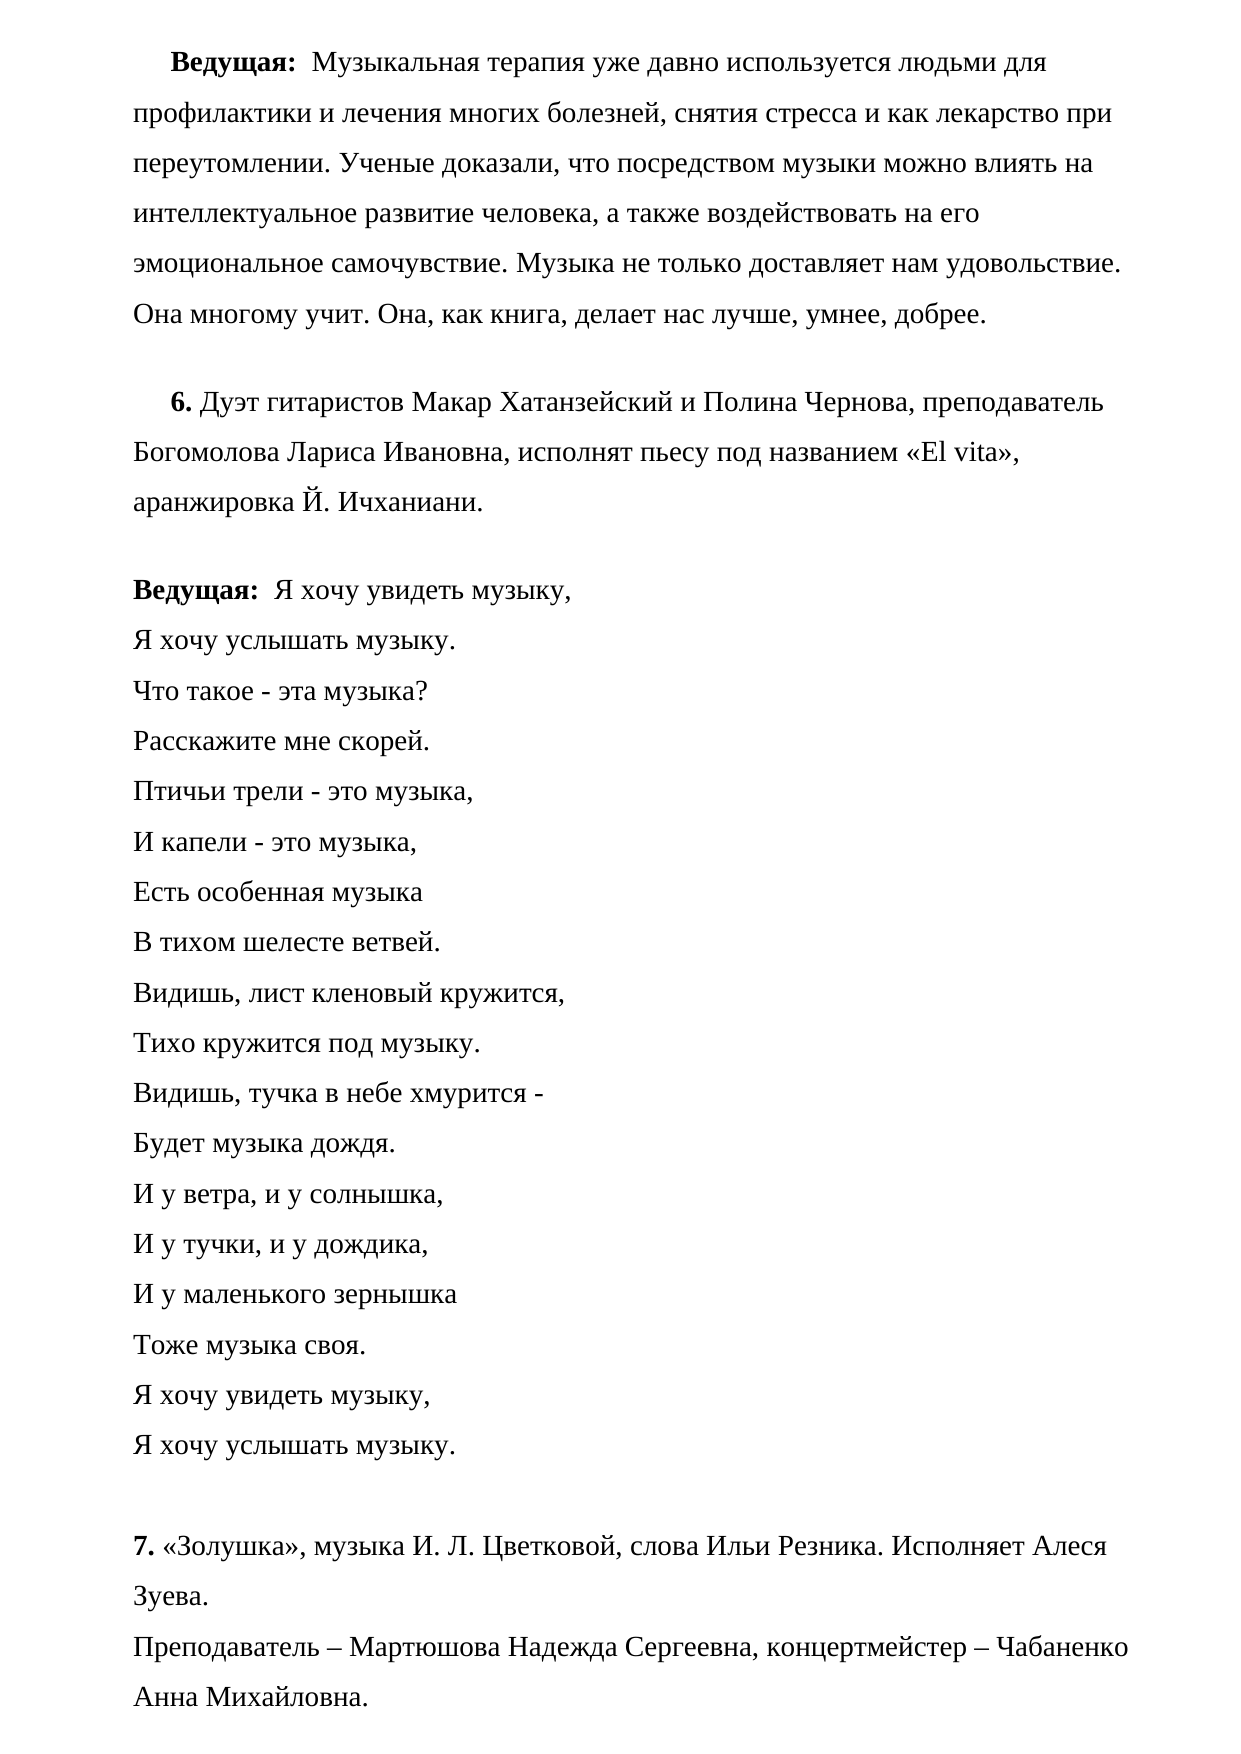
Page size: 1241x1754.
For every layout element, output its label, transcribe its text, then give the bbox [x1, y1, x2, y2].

text Ведущая: Музыкальная терапия уже давно используется людьми для профилактики и лечения многих болезней, снятия стресса и как лекарство при переутомлении. Ученые доказали, что посредством музыки можно влиять на интеллектуальное развитие человека, а также воздействовать на его эмоциональное самочувствие. Музыка не только доставляет нам удовольствие. Она многому учит. Она, как книга, делает нас лучше, умнее, добрее. [133, 44, 1152, 329]
text 6. Дуэт гитаристов Макар Хатанзейский и Полина Чернова, преподаватель Богомолова Лариса Ивановна, исполнят пьесу под названием «El vita», аранжировка Й. Ичханиани. [133, 384, 1152, 518]
text Ведущая: Я хочу увидеть музыку, Я хочу услышать музыку. Что такое - эта музыка? Расскажите мне скорей. Птичьи трели - это музыка, И капели - это музыка, Есть особенная музыка В тихом шелесте ветвей. Видишь, лист кленовый кружится, Тихо кружится под музыку. Видишь, тучка в небе хмурится - Будет музыка дождя. И у ветра, и у солнышка, И у тучки, и у дождика, И у маленького зернышка Тоже музыка своя. Я хочу увидеть музыку, Я хочу услышать музыку. [133, 572, 1152, 1461]
text 7. «Золушка», музыка И. Л. Цветковой, слова Ильи Резника. Исполняет Алеся Зуева. [133, 1528, 1152, 1612]
text Преподаватель – Мартюшова Надежда Сергеевна, концертмейстер – Чабаненко Анна Михайловна. [133, 1629, 1152, 1713]
